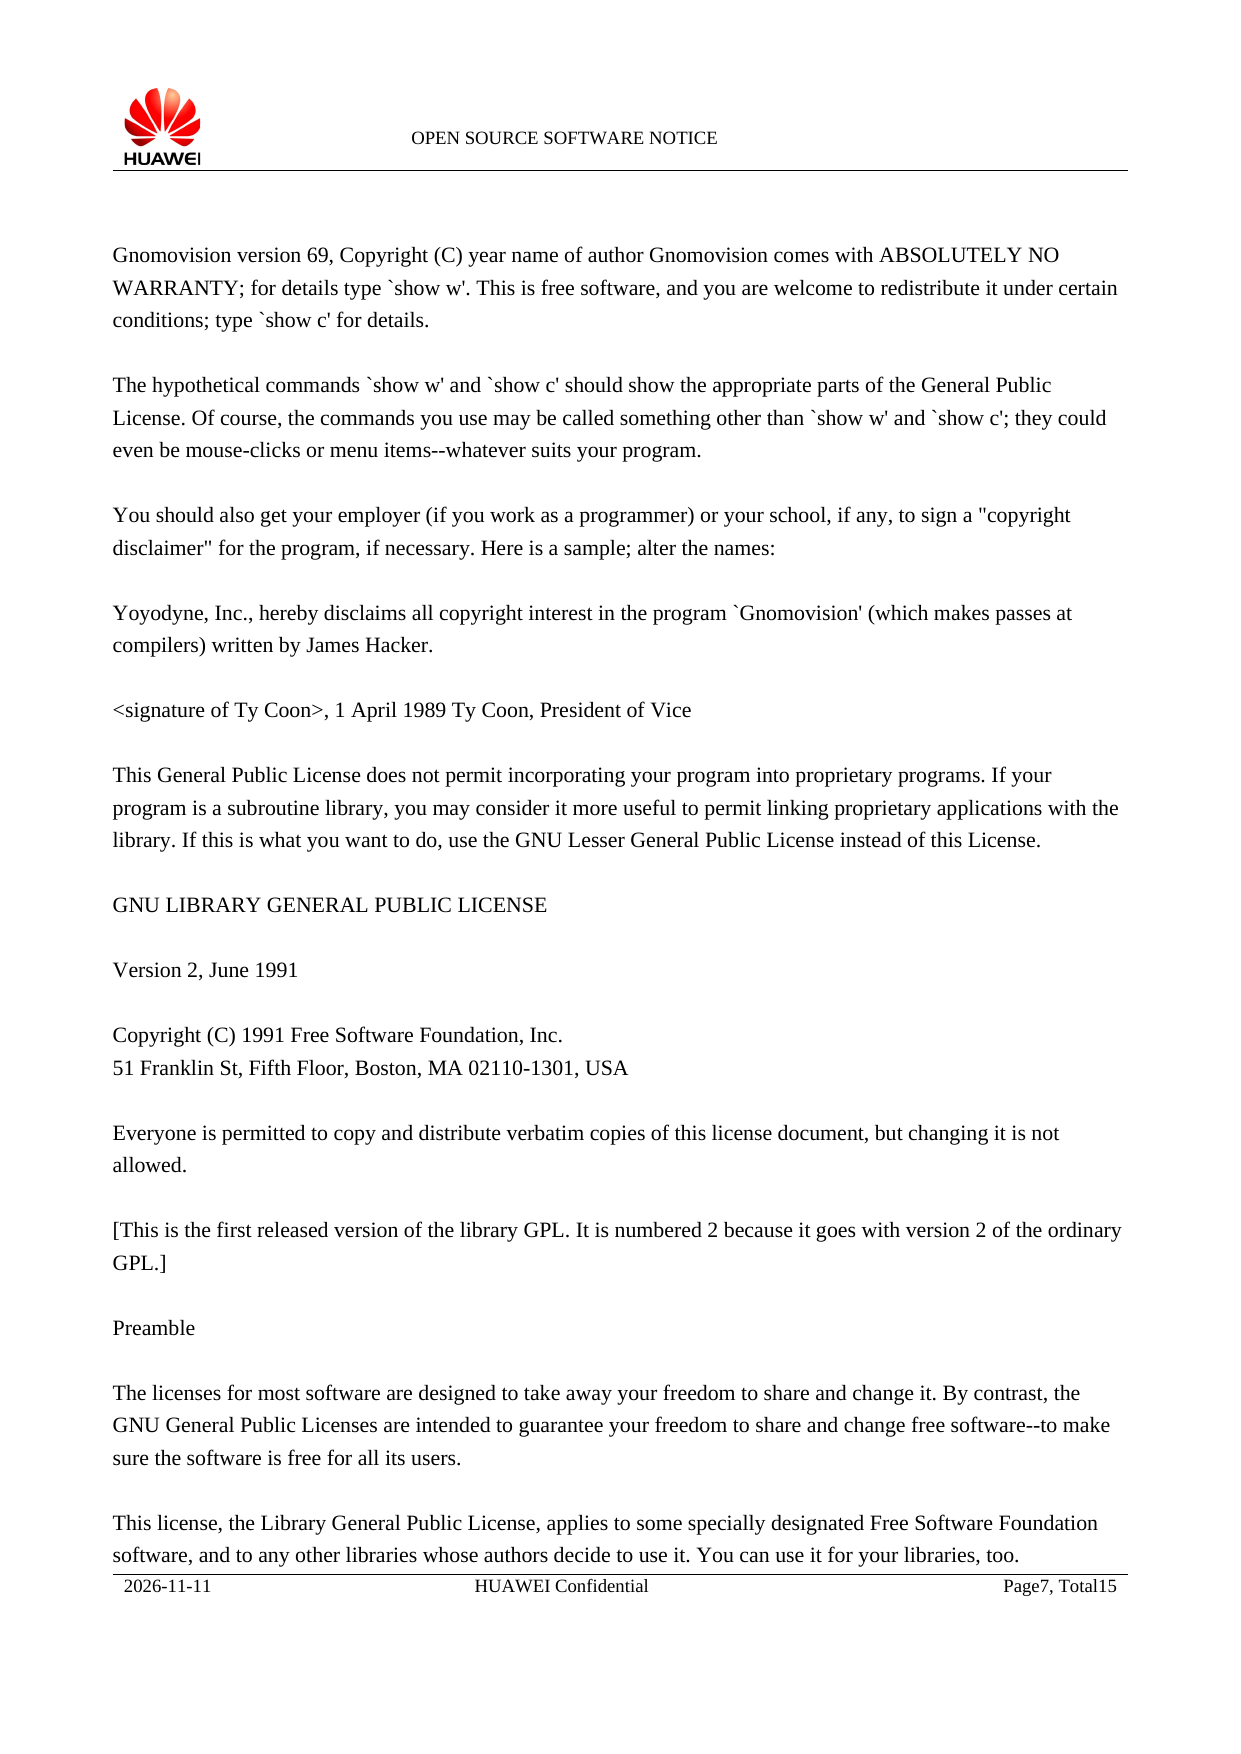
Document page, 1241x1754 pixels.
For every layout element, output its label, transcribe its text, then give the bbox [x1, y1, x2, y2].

picture [124, 88, 201, 165]
